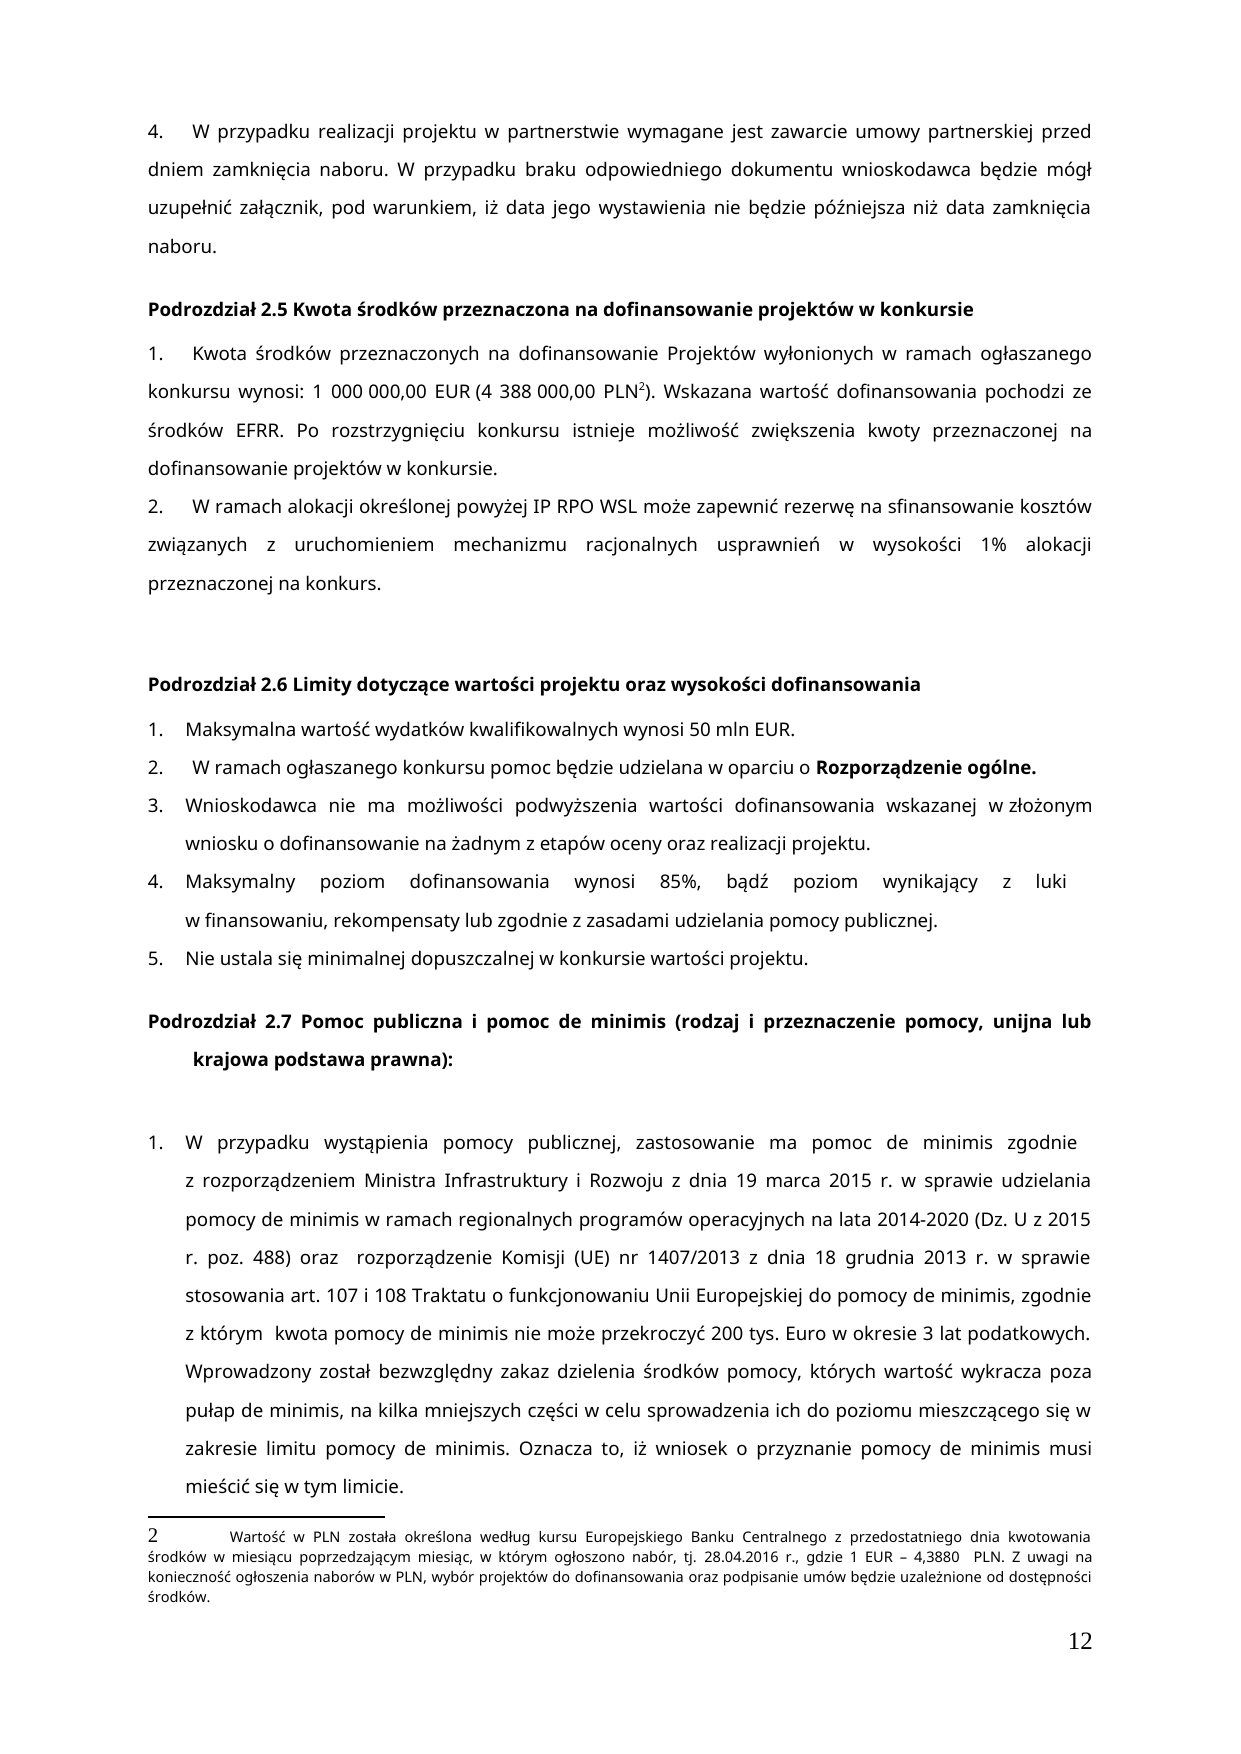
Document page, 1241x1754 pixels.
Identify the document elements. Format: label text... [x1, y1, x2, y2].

list Maksymalna wartość wydatków kwalifikowalnych wynosi 50 mln EUR. [148, 716, 1093, 741]
subtitle Podrozdział 2.5 Kwota środków przeznaczona na dofinansowanie projektów w konkursie [148, 296, 1093, 322]
list W ramach ogłaszanego konkursu pomoc będzie udzielana w oparciu o Rozporządzenie ogólne. [148, 754, 1093, 780]
list W ramach alokacji określonej powyżej IP RPO WSL może zapewnić rezerwę na sfinansowanie kosztów związanych z uruchomieniem mechanizmu racjonalnych usprawnień w wysokości 1% alokacji przeznaczonej na konkurs. [148, 493, 1093, 596]
list W przypadku realizacji projektu w partnerstwie wymagane jest zawarcie umowy partnerskiej przed dniem zamknięcia naboru. W przypadku braku odpowiedniego dokumentu wnioskodawca będzie mógł uzupełnić załącznik, pod warunkiem, iż data jego wystawienia nie będzie późniejsza niż data zamknięcia naboru. [148, 118, 1093, 258]
list Maksymalny poziom dofinansowania wynosi 85%, bądź poziom wynikający z luki w finansowaniu, rekompensaty lub zgodnie z zasadami udzielania pomocy publicznej. [148, 869, 1093, 933]
subtitle Podrozdział 2.6 Limity dotyczące wartości projektu oraz wysokości dofinansowania [148, 671, 1093, 697]
list Kwota środków przeznaczonych na dofinansowanie Projektów wyłonionych w ramach ogłaszanego konkursu wynosi: 1 000 000,00 EUR (4 388 000,00 PLN). Wskazana wartość dofinansowania pochodzi ze środków EFRR. Po rozstrzygnięciu konkursu istnieje możliwość zwiększenia kwoty przeznaczonej na dofinansowanie projektów w konkursie. [148, 341, 1093, 481]
list W przypadku wystąpienia pomocy publicznej, zastosowanie ma pomoc de minimis zgodnie z rozporządzeniem Ministra Infrastruktury i Rozwoju z dnia 19 marca 2015 r. w sprawie udzielania pomocy de minimis w ramach regionalnych programów operacyjnych na lata 2014-2020 (Dz. U z 2015 r. poz. 488) oraz rozporządzenie Komisji (UE) nr 1407/2013 z dnia 18 grudnia 2013 r. w sprawie stosowania art. 107 i 108 Traktatu o funkcjonowaniu Unii Europejskiej do pomocy de minimis, zgodnie z którym kwota pomocy de minimis nie może przekroczyć 200 tys. Euro w okresie 3 lat podatkowych. Wprowadzony został bezwzględny zakaz dzielenia środków pomocy, których wartość wykracza poza pułap de minimis, na kilka mniejszych części w celu sprowadzenia ich do poziomu mieszczącego się w zakresie limitu pomocy de minimis. Oznacza to, iż wniosek o przyznanie pomocy de minimis musi mieścić się w tym limicie. [148, 1129, 1093, 1499]
list Wnioskodawca nie ma możliwości podwyższenia wartości dofinansowania wskazanej w złożonym wniosku o dofinansowanie na żadnym z etapów oceny oraz realizacji projektu. [148, 792, 1093, 856]
subtitle Podrozdział 2.7 Pomoc publiczna i pomoc de minimis (rodzaj i przeznaczenie pomocy, unijna lub krajowa podstawa prawna): [148, 1008, 1093, 1072]
list Nie ustala się minimalnej dopuszczalnej w konkursie wartości projektu. [148, 945, 1093, 971]
